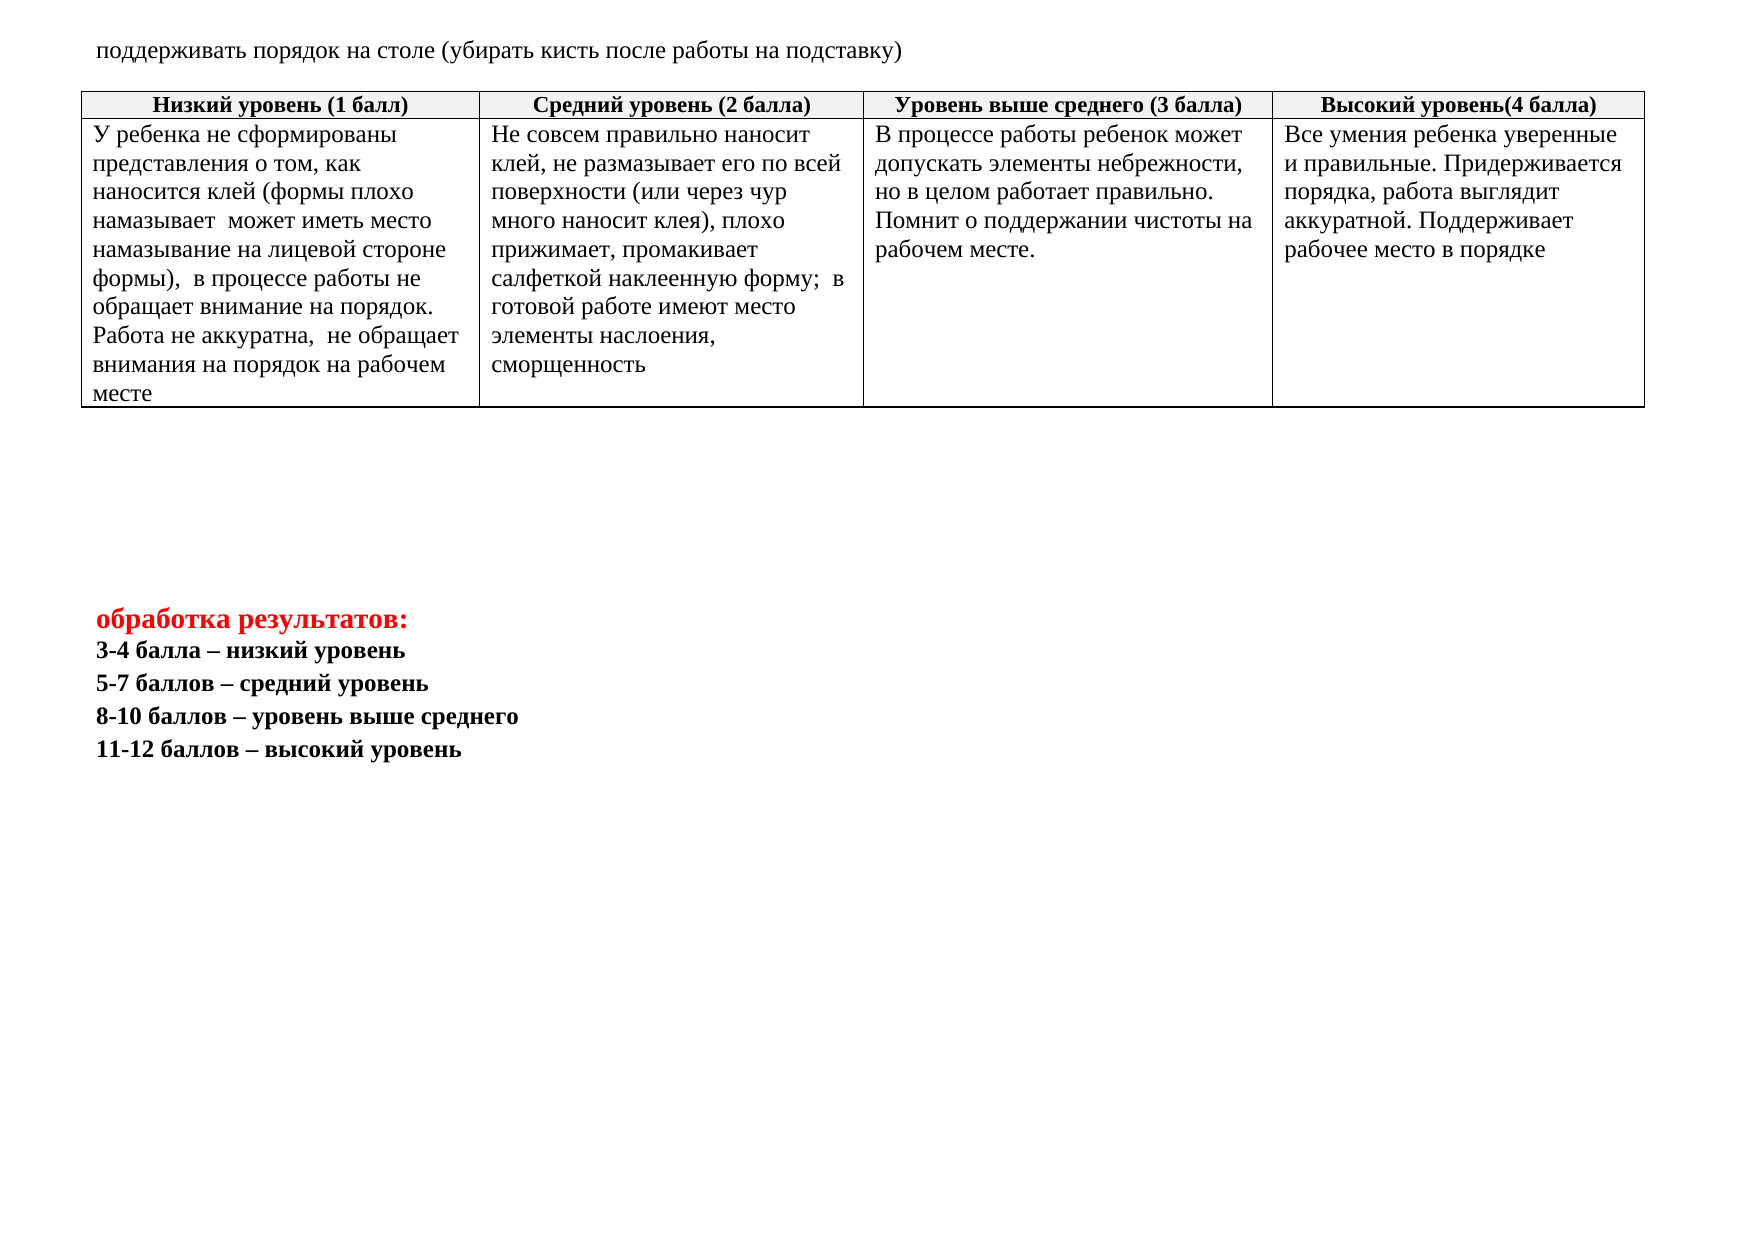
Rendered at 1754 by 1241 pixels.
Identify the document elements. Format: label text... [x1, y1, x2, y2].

table_header Высокий уровень(4 балла) [1273, 92, 1644, 118]
table_header Низкий уровень (1 балл) [82, 92, 479, 118]
table_header Уровень выше среднего (3 балла) [864, 92, 1272, 118]
table_cell У ребенка не сформированы представления о том, как наносится клей (формы плохо намазывает может иметь место намазывание на лицевой стороне формы), в процессе работы не обращает внимание на порядок. Работа не аккуратна, не обращает внимания на порядок на рабочем месте [82, 119, 479, 406]
table_header Средний уровень (2 балла) [480, 92, 863, 118]
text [96, 35, 1725, 64]
text обработка результатов: [96, 601, 1725, 635]
table_cell Не совсем правильно наносит клей, не размазывает его по всей поверхности (или через чур много наносит клея), плохо прижимает, промакивает салфеткой наклеенную форму; в готовой работе имеют место элементы наслоения, сморщенность [480, 119, 863, 406]
text 5-7 баллов – средний уровень [96, 668, 1725, 697]
table_cell Все умения ребенка уверенные и правильные. Придерживается порядка, работа выглядит аккуратной. Поддерживает рабочее место в порядке [1273, 119, 1644, 406]
table_cell В процессе работы ребенок может допускать элементы небрежности, но в целом работает правильно. Помнит о поддержании чистоты на рабочем месте. [864, 119, 1272, 406]
text 8-10 баллов – уровень выше среднего [96, 701, 1725, 730]
text 3-4 балла – низкий уровень [96, 635, 1725, 664]
text 11-12 баллов – высокий уровень [96, 734, 1725, 763]
